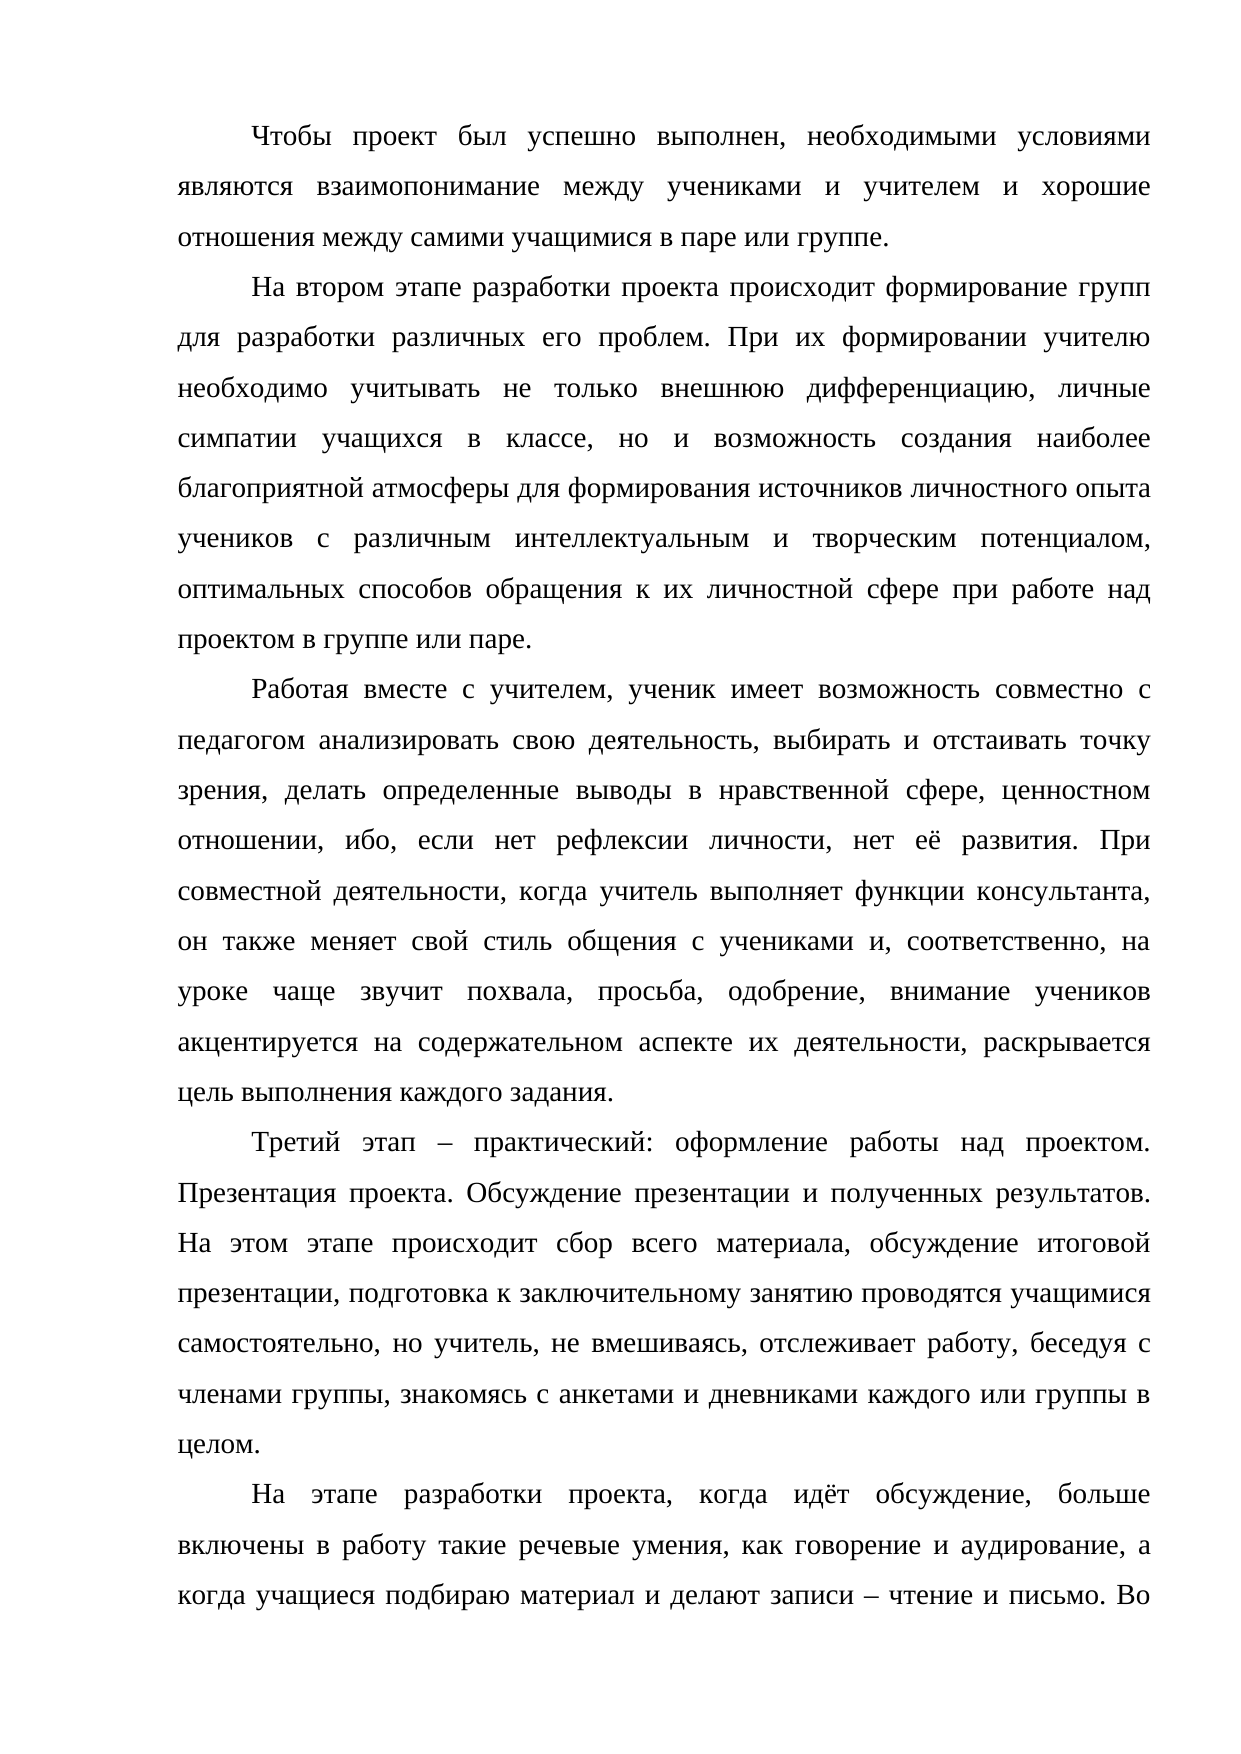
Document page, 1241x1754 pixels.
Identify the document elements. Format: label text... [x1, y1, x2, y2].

text На втором этапе разработки проекта происходит формирование групп для разработки различных его проблем. При их формировании учителю необходимо учитывать не только внешнюю дифференциацию, личные симпатии учащихся в классе, но и возможность создания наиболее благоприятной атмосферы для формирования источников личностного опыта учеников с различным интеллектуальным и творческим потенциалом, оптимальных способов обращения к их личностной сфере при работе над проектом в группе или паре. [177, 269, 1152, 655]
text Третий этап – практический: оформление работы над проектом. Презентация проекта. Обсуждение презентации и полученных результатов. На этом этапе происходит сбор всего материала, обсуждение итоговой презентации, подготовка к заключительному занятию проводятся учащимися самостоятельно, но учитель, не вмешиваясь, отслеживает работу, беседуя с членами группы, знакомясь с анкетами и дневниками каждого или группы в целом. [177, 1124, 1152, 1460]
text Чтобы проект был успешно выполнен, необходимыми условиями являются взаимопонимание между учениками и учителем и хорошие отношения между самими учащимися в паре или группе. [177, 118, 1152, 252]
text Работая вместе с учителем, ученик имеет возможность совместно с педагогом анализировать свою деятельность, выбирать и отстаивать точку зрения, делать определенные выводы в нравственной сфере, ценностном отношении, ибо, если нет рефлексии личности, нет её развития. При совместной деятельности, когда учитель выполняет функции консультанта, он также меняет свой стиль общения с учениками и, соответственно, на уроке чаще звучит похвала, просьба, одобрение, внимание учеников акцентируется на содержательном аспекте их деятельности, раскрывается цель выполнения каждого задания. [177, 672, 1152, 1108]
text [177, 1477, 1152, 1611]
